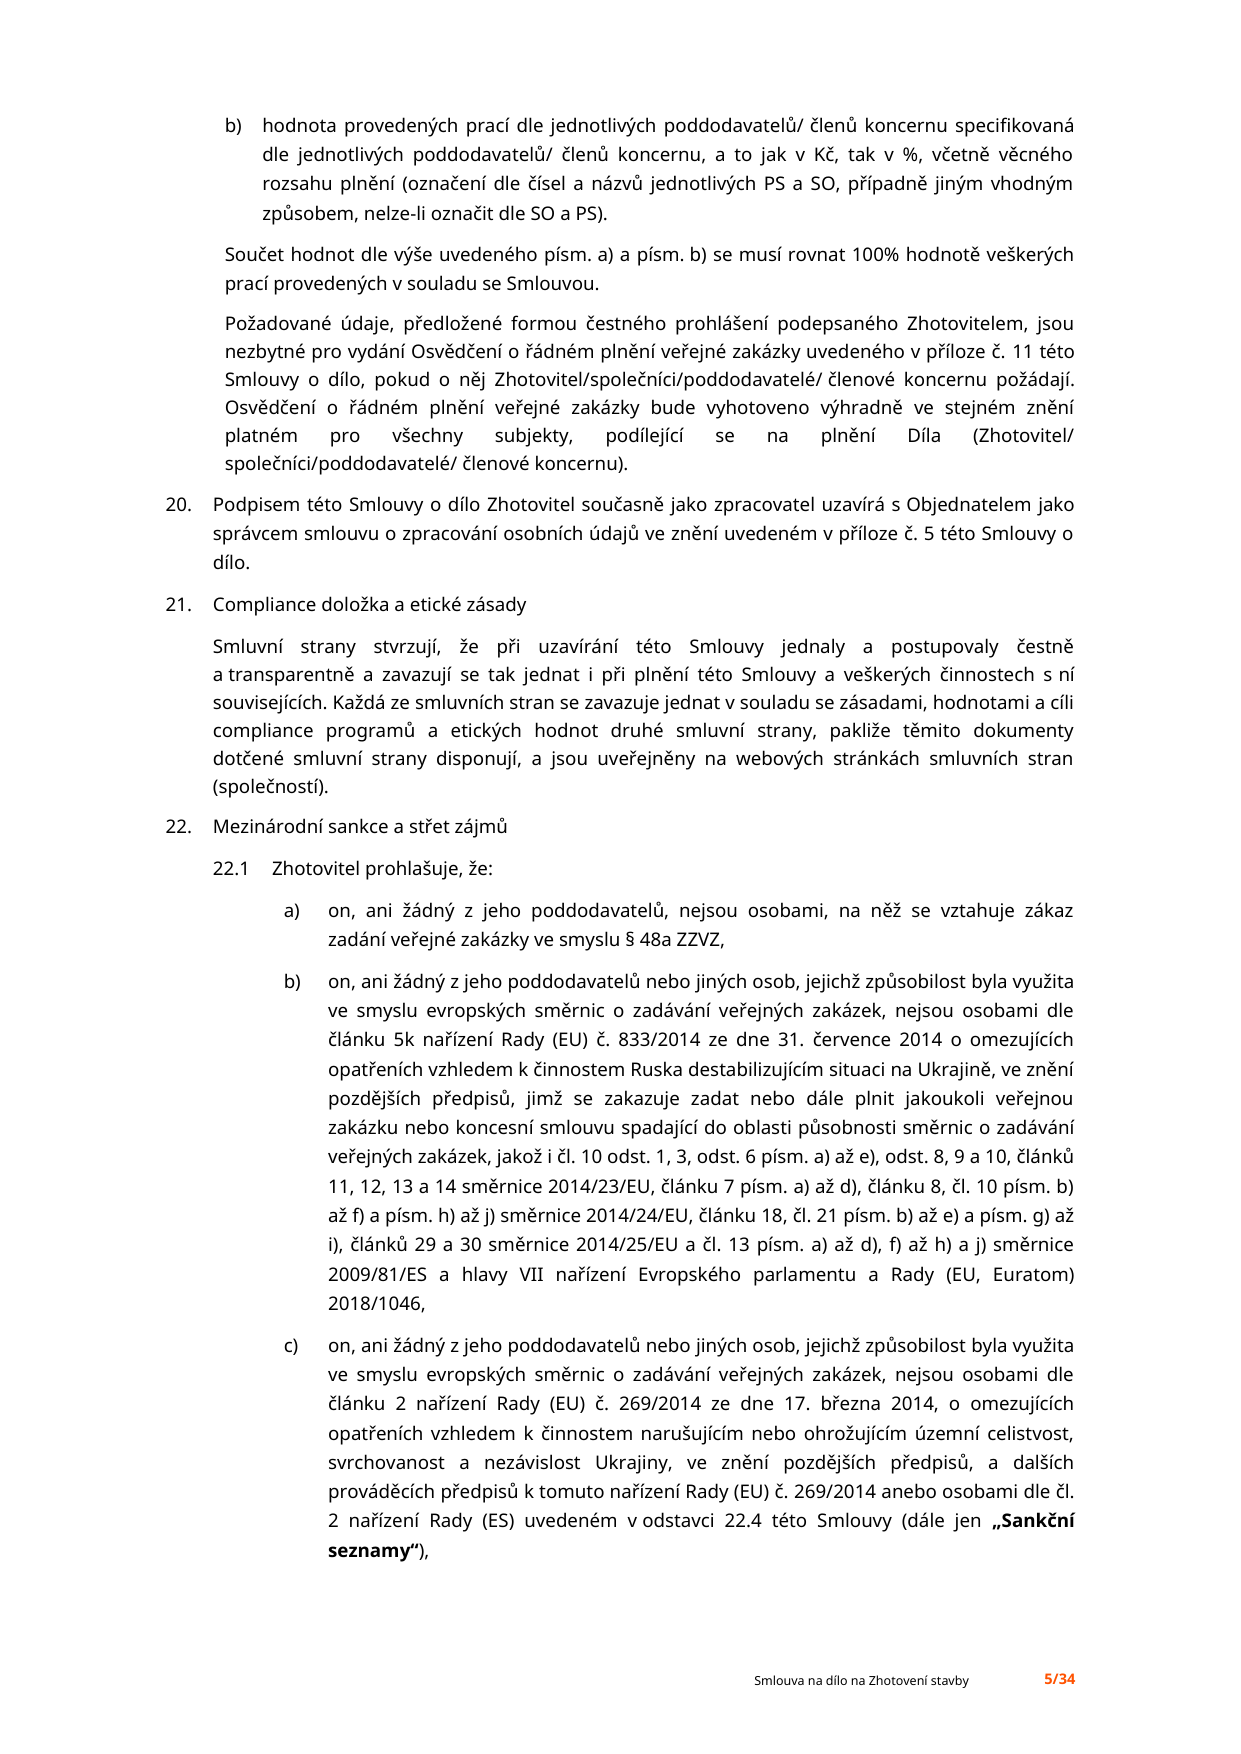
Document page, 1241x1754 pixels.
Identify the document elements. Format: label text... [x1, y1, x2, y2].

text on, ani žádný z jeho poddodavatelů nebo jiných osob, jejichž způsobilost byla využita ve smyslu evropských směrnic o zadávání veřejných zakázek, nejsou osobami dle článku 2 nařízení Rady (EU) č. 269/2014 ze dne 17. března 2014, o omezujících opatřeních vzhledem k činnostem narušujícím nebo ohrožujícím územní celistvost, svrchovanost a nezávislost Ukrajiny, ve znění pozdějších předpisů, a dalších prováděcích předpisů k tomuto nařízení Rady (EU) č. 269/2014 anebo osobami dle čl. 2 nařízení Rady (ES) uvedeném v odstavci 22.4 této Smlouvy (dále jen „Sankční seznamy“), [283, 1332, 1075, 1562]
text Požadované údaje, předložené formou čestného prohlášení podepsaného Zhotovitelem, jsou nezbytné pro vydání Osvědčení o řádném plnění veřejné zakázky uvedeného v příloze č. 11 této Smlouvy o dílo, pokud o něj Zhotovitel/společníci/poddodavatelé/ členové koncernu požádají. Osvědčení o řádném plnění veřejné zakázky bude vyhotoveno výhradně ve stejném znění platném pro všechny subjekty, podílející se na plnění Díla (Zhotovitel/ společníci/poddodavatelé/ členové koncernu). [224, 310, 1075, 476]
text Zhotovitel prohlašuje, že: [213, 855, 1075, 881]
text on, ani žádný z jeho poddodavatelů nebo jiných osob, jejichž způsobilost byla využita ve smyslu evropských směrnic o zadávání veřejných zakázek, nejsou osobami dle článku 5k nařízení Rady (EU) č. 833/2014 ze dne 31. července 2014 o omezujících opatřeních vzhledem k činnostem Ruska destabilizujícím situaci na Ukrajině, ve znění pozdějších předpisů, jimž se zakazuje zadat nebo dále plnit jakoukoli veřejnou zakázku nebo koncesní smlouvu spadající do oblasti působnosti směrnic o zadávání veřejných zakázek, jakož i čl. 10 odst. 1, 3, odst. 6 písm. a) až e), odst. 8, 9 a 10, článků 11, 12, 13 a 14 směrnice 2014/23/EU, článku 7 písm. a) až d), článku 8, čl. 10 písm. b) až f) a písm. h) až j) směrnice 2014/24/EU, článku 18, čl. 21 písm. b) až e) a písm. g) až i), článků 29 a 30 směrnice 2014/25/EU a čl. 13 písm. a) až d), f) až h) a j) směrnice 2009/81/ES a hlavy VII nařízení Evropského parlamentu a Rady (EU, Euratom) 2018/1046, [283, 968, 1075, 1316]
text on, ani žádný z jeho poddodavatelů, nejsou osobami, na něž se vztahuje zákaz zadání veřejné zakázky ve smyslu § 48a ZZVZ, [283, 897, 1075, 952]
text hodnota provedených prací dle jednotlivých poddodavatelů/ členů koncernu specifikovaná dle jednotlivých poddodavatelů/ členů koncernu, a to jak v Kč, tak v %, včetně věcného rozsahu plnění (označení dle čísel a názvů jednotlivých PS a SO, případně jiným vhodným způsobem, nelze-li označit dle SO a PS). [224, 112, 1075, 226]
text Podpisem této Smlouvy o dílo Zhotovitel současně jako zpracovatel uzavírá s Objednatelem jako správcem smlouvu o zpracování osobních údajů ve znění uvedeném v příloze č. 5 této Smlouvy o dílo. [165, 491, 1075, 575]
text Smluvní strany stvrzují, že při uzavírání této Smlouvy jednaly a postupovaly čestně a transparentně a zavazují se tak jednat i při plnění této Smlouvy a veškerých činnostech s ní souvisejících. Každá ze smluvních stran se zavazuje jednat v souladu se zásadami, hodnotami a cíli compliance programů a etických hodnot druhé smluvní strany, pakliže těmito dokumenty dotčené smluvní strany disponují, a jsou uveřejněny na webových stránkách smluvních stran (společností). [213, 633, 1075, 799]
text Součet hodnot dle výše uvedeného písm. a) a písm. b) se musí rovnat 100% hodnotě veškerých prací provedených v souladu se Smlouvou. [224, 242, 1075, 295]
text Mezinárodní sankce a střet zájmů [165, 814, 1075, 839]
text Compliance doložka a etické zásady [165, 591, 1075, 617]
